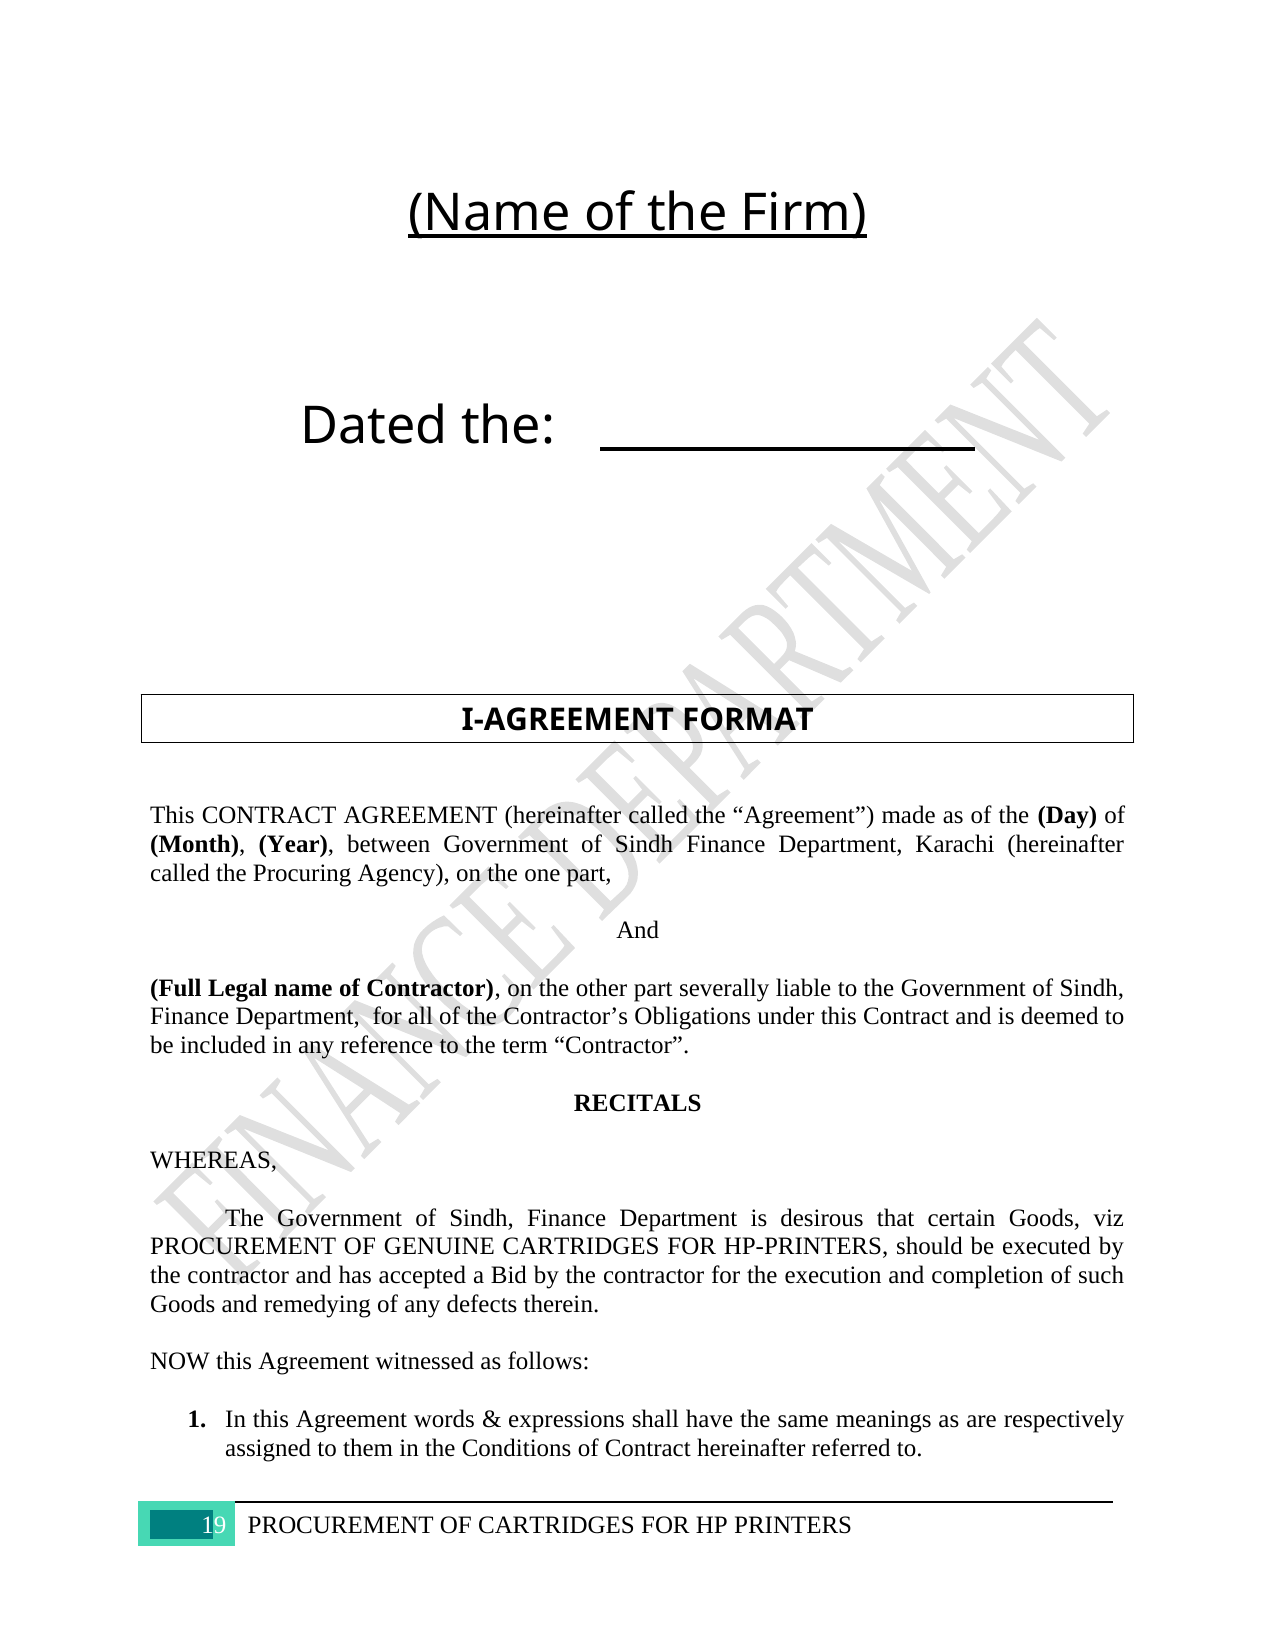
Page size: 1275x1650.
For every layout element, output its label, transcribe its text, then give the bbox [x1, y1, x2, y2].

list In this Agreement words & expressions shall have the same meanings as are respectively assigned to them in the Conditions of Contract hereinafter referred to. [187, 1404, 1125, 1461]
text RECITALS [150, 1088, 1125, 1116]
text And [150, 915, 1125, 944]
text NOW this Agreement witnessed as follows: [150, 1346, 1125, 1375]
text The Government of Sindh, Finance Department is desirous that certain Goods, viz PROCUREMENT OF GENUINE CARTRIDGES FOR HP-PRINTERS, should be executed by the contractor and has accepted a Bid by the contractor for the execution and completion of such Goods and remedying of any defects therein. [150, 1203, 1125, 1318]
text (Full Legal name of Contractor), on the other part severally liable to the Government of Sindh, Finance Department, for all of the Contractor’s Obligations under this Contract and is deemed to be included in any reference to the term “Contractor”. [150, 973, 1125, 1059]
text This CONTRACT AGREEMENT (hereinafter called the “Agreement”) made as of the (Day) of (Month), (Year), between Government of Sindh Finance Department, Karachi (hereinafter called the Procuring Agency), on the one part, [150, 800, 1125, 886]
text I-AGREEMENT FORMAT [142, 695, 1133, 742]
text Dated the: [150, 387, 1125, 458]
text WHEREAS, [150, 1145, 1125, 1174]
text (Name of the Firm) [150, 175, 1125, 246]
